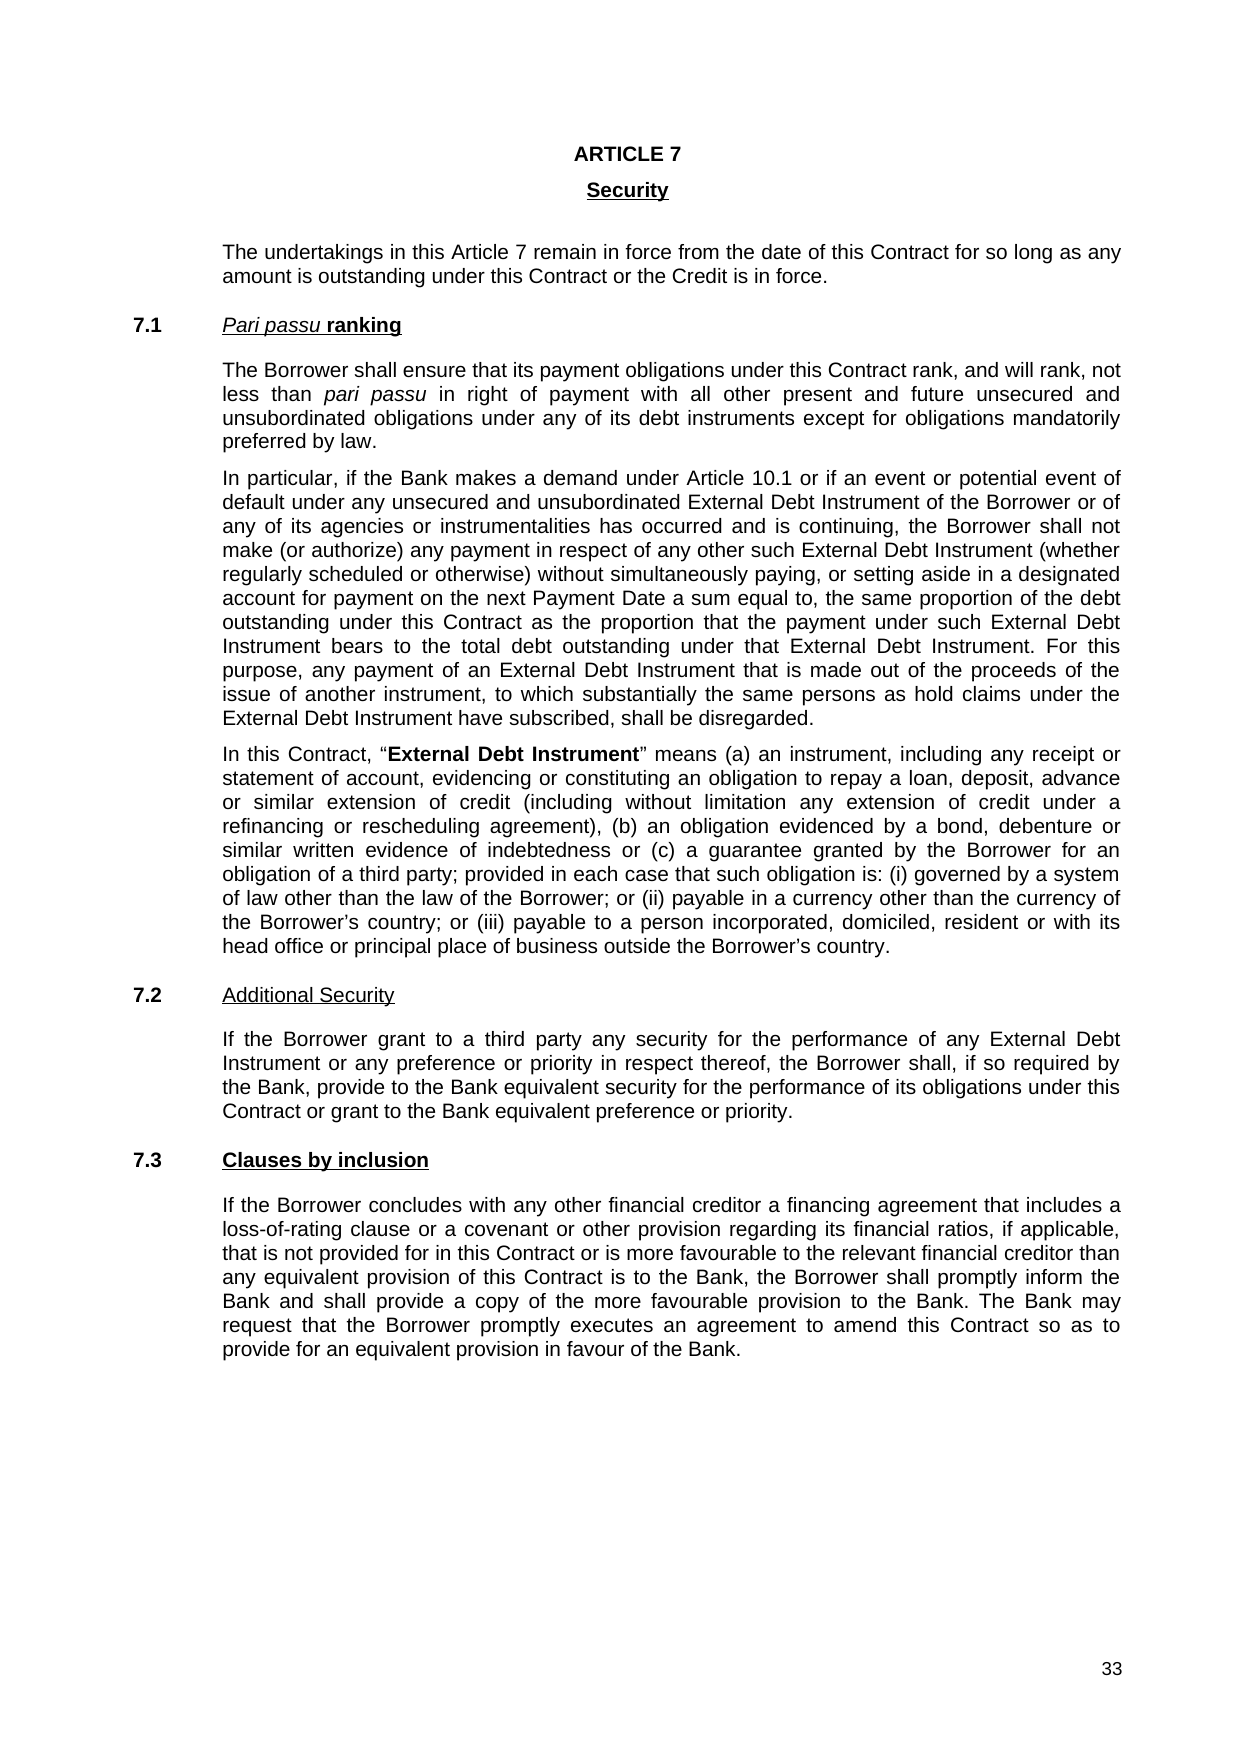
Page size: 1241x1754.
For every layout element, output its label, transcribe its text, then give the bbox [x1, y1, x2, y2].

subtitle Additional Security [133, 982, 1122, 1006]
text In this Contract, “External Debt Instrument” means (a) an instrument, including any receipt or statement of account, evidencing or constituting an obligation to repay a loan, deposit, advance or similar extension of credit (including without limitation any extension of credit under a refinancing or rescheduling agreement), (b) an obligation evidenced by a bond, debenture or similar written evidence of indebtedness or (c) a guarantee granted by the Borrower for an obligation of a third party; provided in each case that such obligation is: (i) governed by a system of law other than the law of the Borrower; or (ii) payable in a currency other than the currency of the Borrower’s country; or (iii) payable to a person incorporated, domiciled, resident or with its head office or principal place of business outside the Borrower’s country. [222, 742, 1122, 957]
text The Borrower shall ensure that its payment obligations under this Contract rank, and will rank, not less than pari passu in right of payment with all other present and future unsecured and unsubordinated obligations under any of its debt instruments except for obligations mandatorily preferred by law. [222, 357, 1122, 453]
title Security [133, 178, 1122, 202]
subtitle Pari passu ranking [133, 313, 1122, 337]
subtitle Clauses by inclusion [133, 1148, 1122, 1172]
text The undertakings in this Article 7 remain in force from the date of this Contract for so long as any amount is outstanding under this Contract or the Credit is in force. [222, 240, 1122, 288]
text If the Borrower concludes with any other financial creditor a financing agreement that includes a loss-of-rating clause or a covenant or other provision regarding its financial ratios, if applicable, that is not provided for in this Contract or is more favourable to the relevant financial creditor than any equivalent provision of this Contract is to the Bank, the Borrower shall promptly inform the Bank and shall provide a copy of the more favourable provision to the Bank. The Bank may request that the Borrower promptly executes an agreement to amend this Contract so as to provide for an equivalent provision in favour of the Bank. [222, 1193, 1122, 1361]
text If the Borrower grant to a third party any security for the performance of any External Debt Instrument or any preference or priority in respect thereof, the Borrower shall, if so required by the Bank, provide to the Bank equivalent security for the performance of its obligations under this Contract or grant to the Bank equivalent preference or priority. [222, 1027, 1122, 1123]
text In particular, if the Bank makes a demand under Article 10.1 or if an event or potential event of default under any unsecured and unsubordinated External Debt Instrument of the Borrower or of any of its agencies or instrumentalities has occurred and is continuing, the Borrower shall not make (or authorize) any payment in respect of any other such External Debt Instrument (whether regularly scheduled or otherwise) without simultaneously paying, or setting aside in a designated account for payment on the next Payment Date a sum equal to, the same proportion of the debt outstanding under this Contract as the proportion that the payment under such External Debt Instrument bears to the total debt outstanding under that External Debt Instrument. For this purpose, any payment of an External Debt Instrument that is made out of the proceeds of the issue of another instrument, to which substantially the same persons as hold claims under the External Debt Instrument have subscribed, shall be disregarded. [222, 466, 1122, 729]
